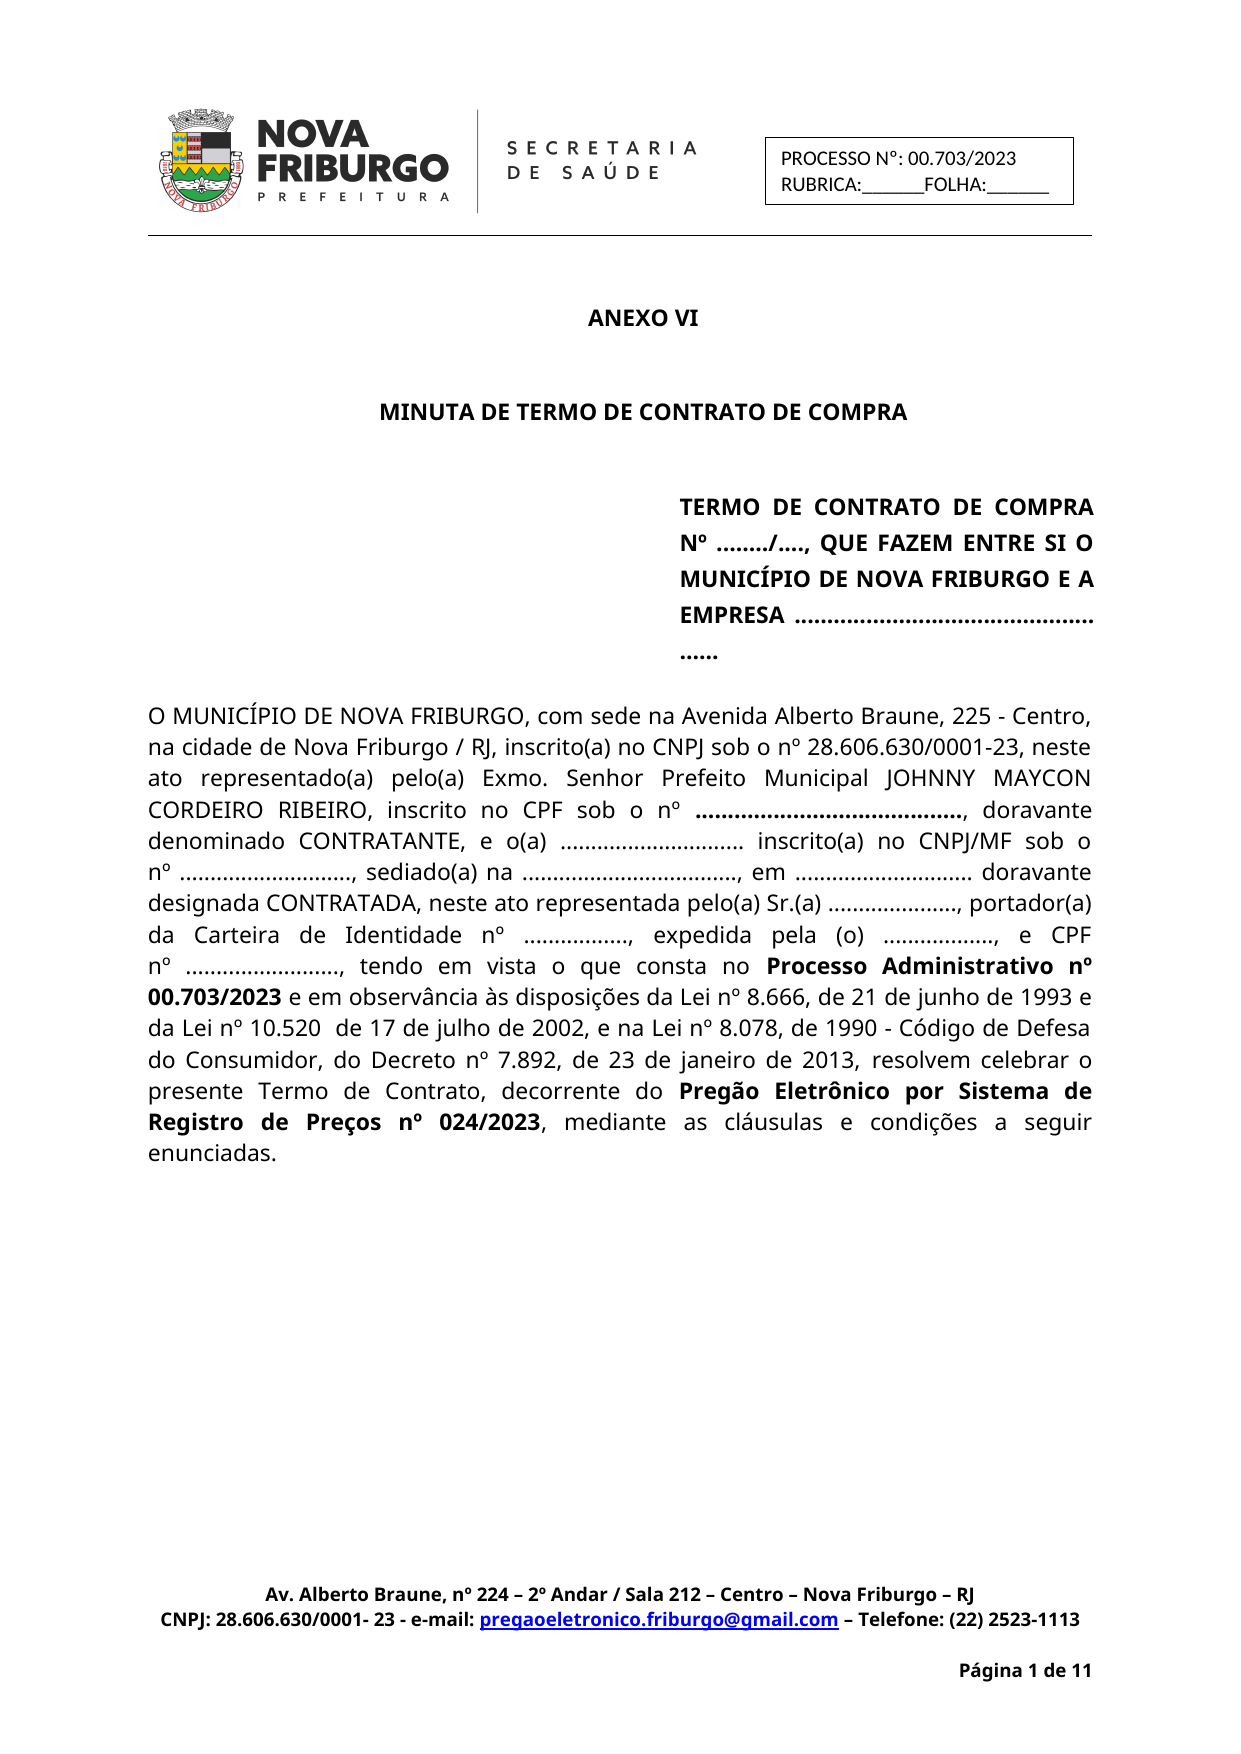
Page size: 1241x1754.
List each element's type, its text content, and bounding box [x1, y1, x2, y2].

text O MUNICÍPIO DE NOVA FRIBURGO, com sede na Avenida Alberto Braune, 225 - Centro, na cidade de Nova Friburgo / RJ, inscrito(a) no CNPJ sob o nº 28.606.630/0001-23, neste ato representado(a) pelo(a) Exmo. Senhor Prefeito Municipal JOHNNY MAYCON CORDEIRO RIBEIRO, inscrito no CPF sob o nº ........................................., doravante denominado CONTRATANTE, e o(a) .............................. inscrito(a) no CNPJ/MF sob o nº ............................, sediado(a) na ..................................., em ............................. doravante designada CONTRATADA, neste ato representada pelo(a) Sr.(a) ....................., portador(a) da Carteira de Identidade nº ................., expedida pela (o) .................., e CPF nº ........................., tendo em vista o que consta no Processo Administrativo nº 00.703/2023 e em observância às disposições da Lei nº 8.666, de 21 de junho de 1993 e da Lei nº 10.520 de 17 de julho de 2002, e na Lei nº 8.078, de 1990 - Código de Defesa do Consumidor, do Decreto nº 7.892, de 23 de janeiro de 2013, resolvem celebrar o presente Termo de Contrato, decorrente do Pregão Eletrônico por Sistema de Registro de Preços nº 024/2023, mediante as cláusulas e condições a seguir enunciadas. [148, 700, 1092, 1169]
text ANEXO VI [192, 302, 1094, 334]
text MINUTA DE TERMO DE CONTRATO DE COMPRA [192, 396, 1094, 427]
text TERMO DE CONTRATO DE COMPRA Nº ......../...., QUE FAZEM ENTRE SI O MUNICÍPIO DE NOVA FRIBURGO E A EMPRESA .................................................... [679, 491, 1094, 666]
picture [147, 100, 712, 225]
